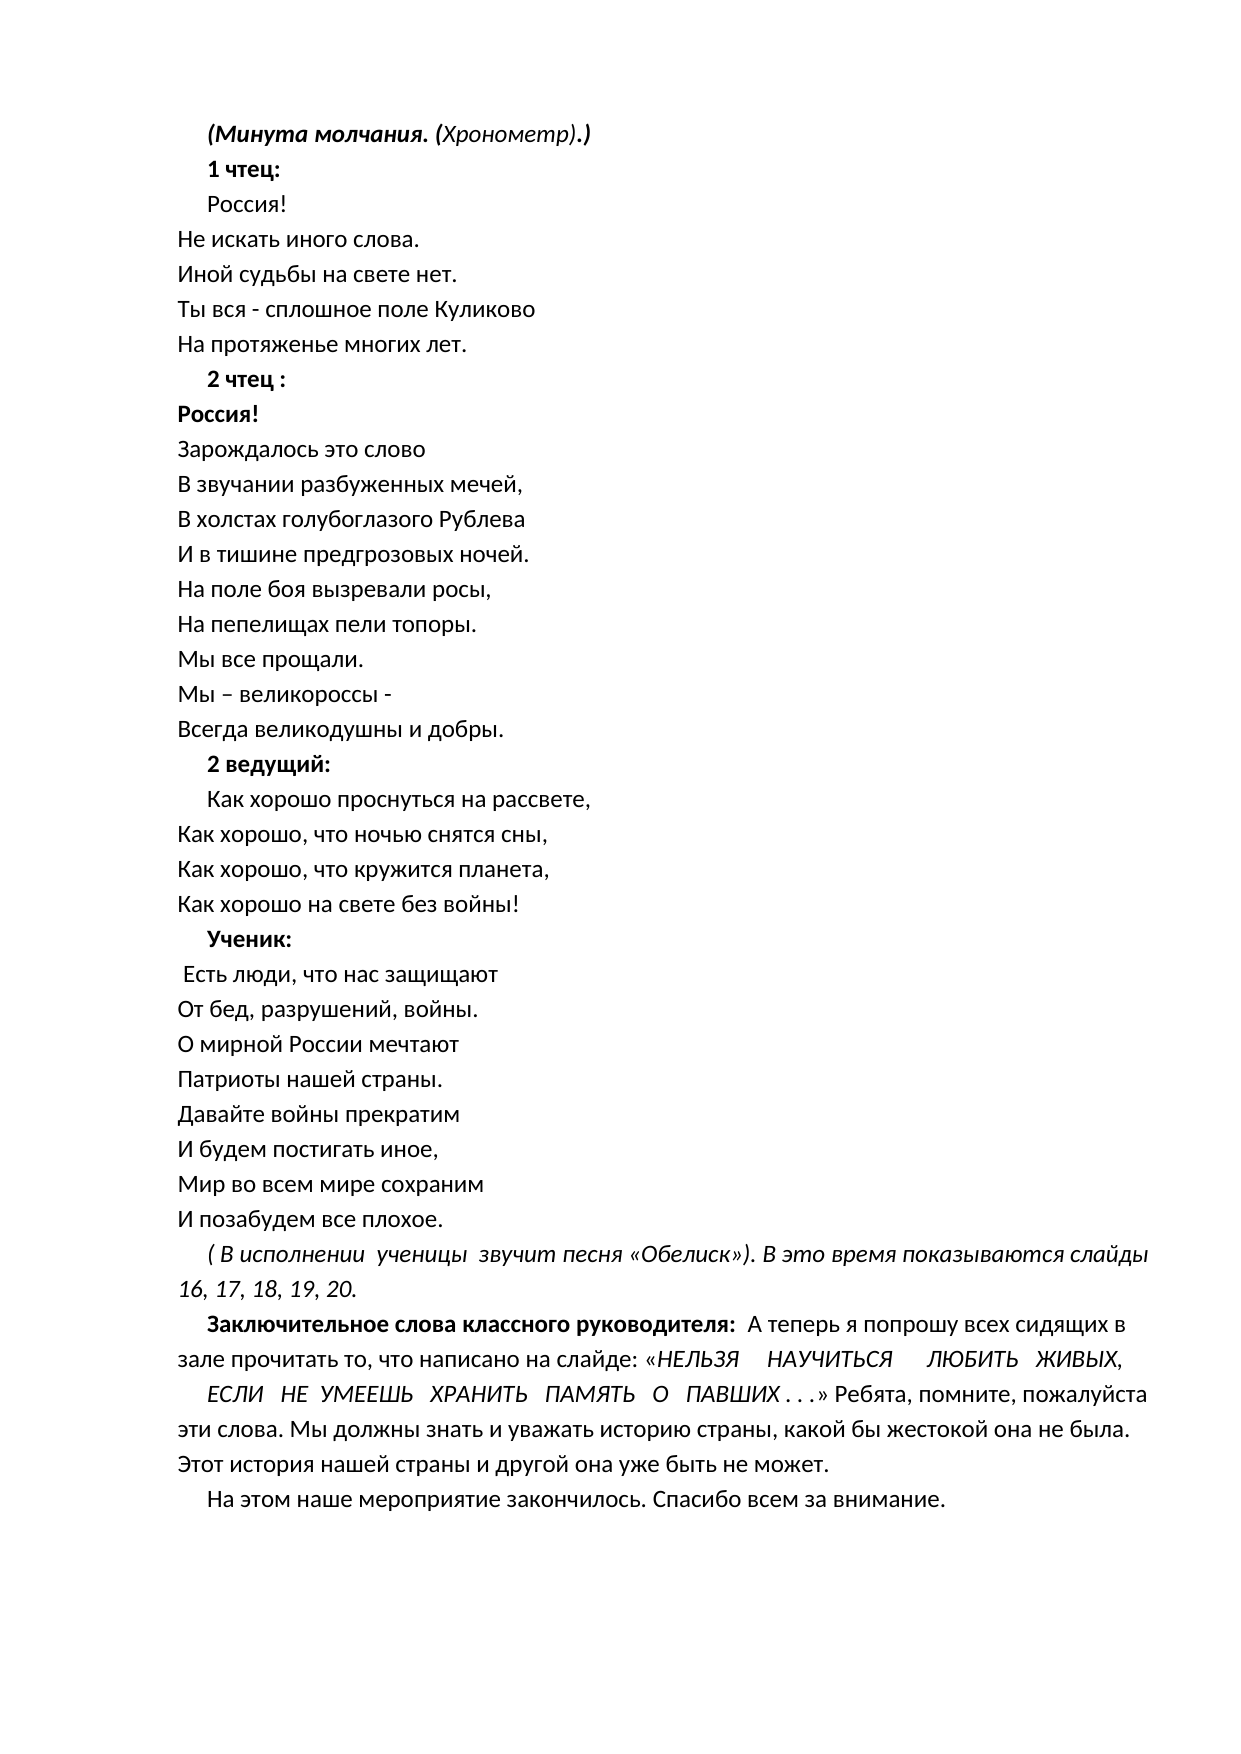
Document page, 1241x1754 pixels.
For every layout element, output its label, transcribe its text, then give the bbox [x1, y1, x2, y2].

text Есть люди, что нас защищают От бед, разрушений, войны. О мирной России мечтают Патриоты нашей страны. Давайте войны прекратим И будем постигать иное, Мир во всем мире сохраним И позабудем все плохое. [177, 958, 1152, 1234]
text (Минута молчания. (Хронометр).) [177, 118, 1152, 149]
text На этом наше мероприятие закончилось. Спасибо всем за внимание. [177, 1483, 1152, 1514]
text ( В исполнении ученицы звучит песня «Обелиск»). В это время показываются слайды 16, 17, 18, 19, 20. [177, 1238, 1152, 1304]
text 2 ведущий: [177, 748, 1152, 779]
text 2 чтец : [177, 363, 1152, 394]
text ЕСЛИ НЕ УМЕЕШЬ ХРАНИТЬ ПАМЯТЬ О ПАВШИХ . . .» Ребята, помните, пожалуйста эти слова. Мы должны знать и уважать историю страны, какой бы жестокой она не была. Этот история нашей страны и другой она уже быть не может. [177, 1378, 1152, 1479]
text 1 чтец: [177, 153, 1152, 184]
text Заключительное слова классного руководителя: А теперь я попрошу всех сидящих в зале прочитать то, что написано на слайде: «НЕЛЬЗЯ НАУЧИТЬСЯ ЛЮБИТЬ ЖИВЫХ, [177, 1308, 1152, 1374]
text Ученик: [177, 923, 1152, 954]
text Зарождалось это слово В звучании разбуженных мечей, В холстах голубоглазого Рублева И в тишине предгрозовых ночей. На поле боя вызревали росы, На пепелищах пели топоры. Мы все прощали. Мы – великороссы - Всегда великодушны и добры. [177, 433, 1152, 744]
text Россия! [177, 398, 1152, 429]
text Как хорошо проснуться на рассвете, Как хорошо, что ночью снятся сны, Как хорошо, что кружится планета, Как хорошо на свете без войны! [177, 783, 1152, 919]
text Россия! Не искать иного слова. Иной судьбы на свете нет. Ты вся - сплошное поле Куликово На протяженье многих лет. [177, 188, 1152, 359]
